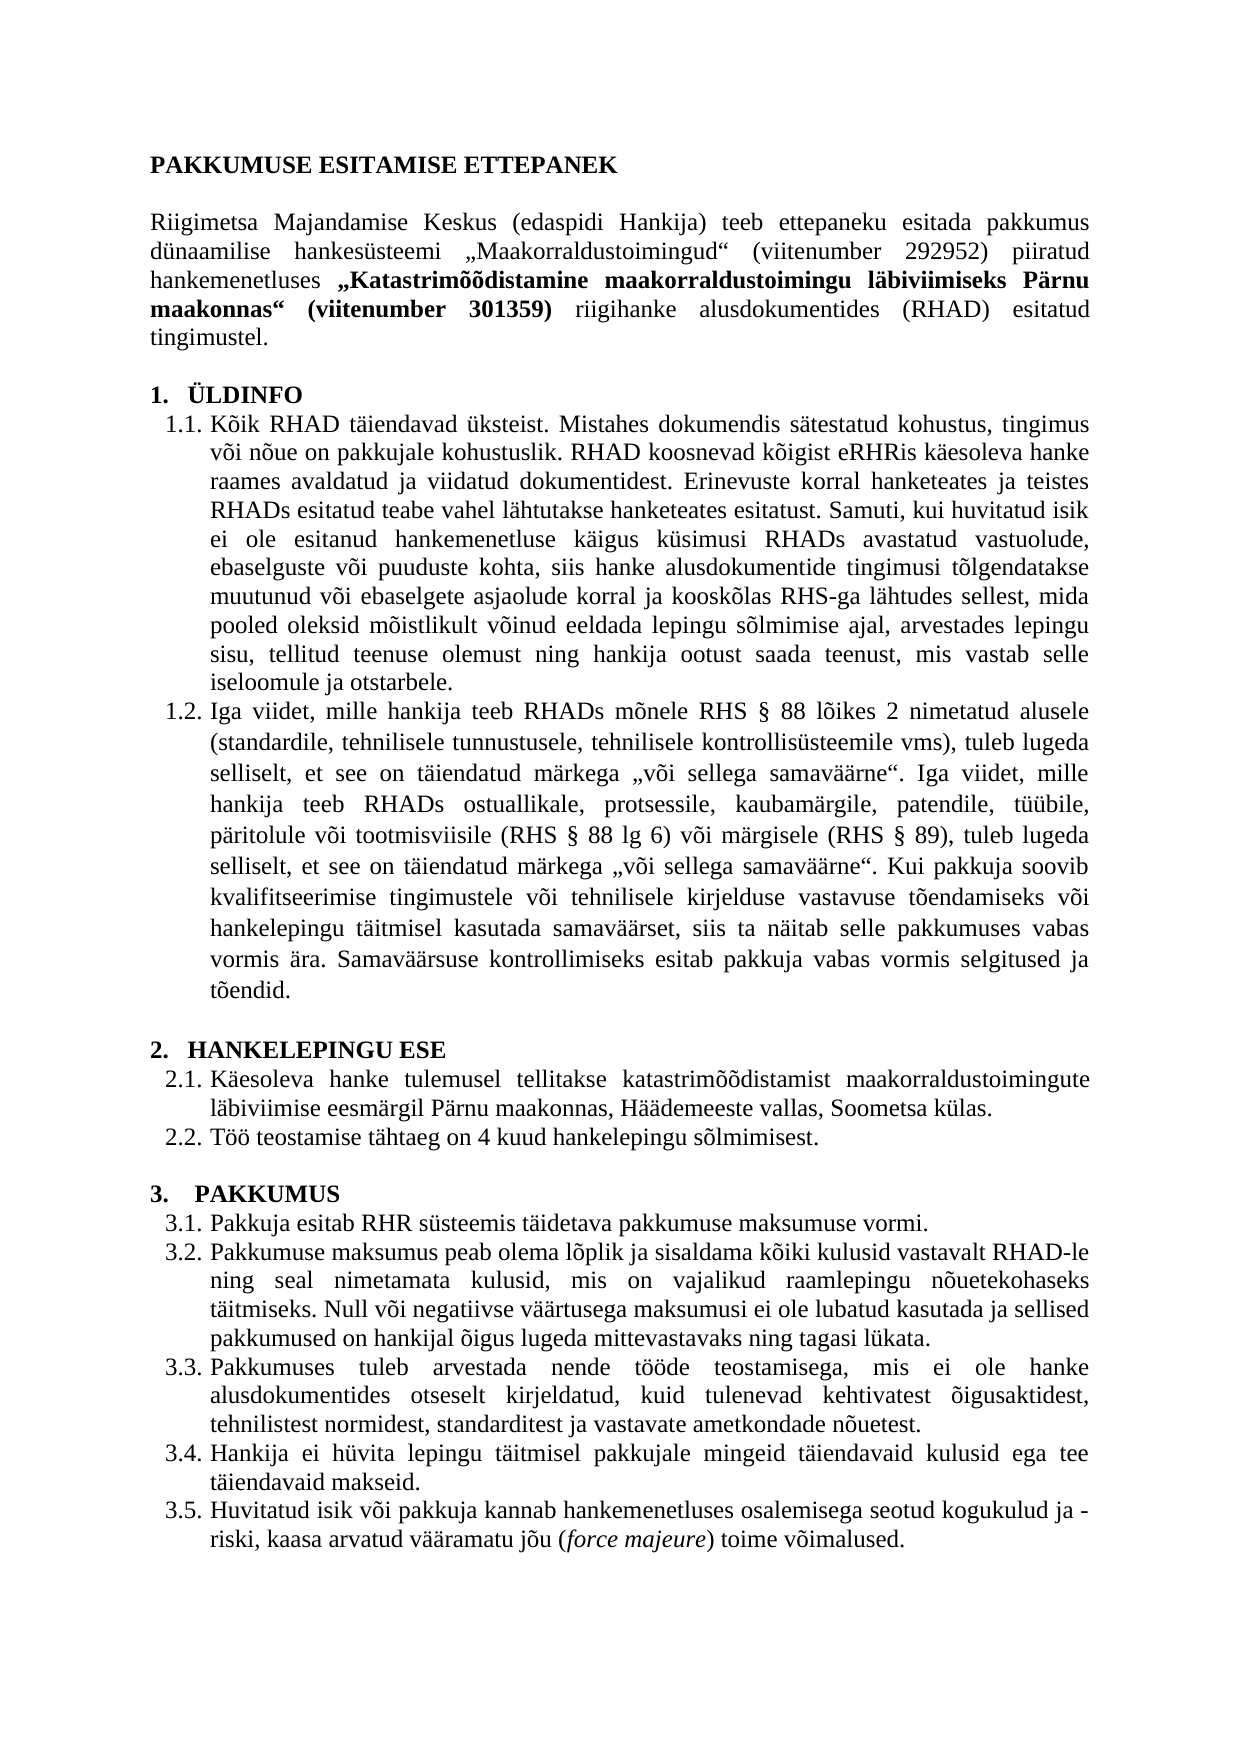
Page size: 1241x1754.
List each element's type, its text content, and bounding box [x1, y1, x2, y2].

text Huvitatud isik või pakkuja kannab hankemenetluses osalemisega seotud kogukulud ja -riski, kaasa arvatud vääramatu jõu (force majeure) toime võimalused. [165, 1495, 1090, 1553]
list Riigimetsa Majandamise Keskus (edaspidi Hankija) teeb ettepaneku esitada pakkumus dünaamilise hankesüsteemi „Maakorraldustoimingud“ (viitenumber 292952) piiratud hankemenetluses „Katastrimõõdistamine maakorraldustoimingu läbiviimiseks Pärnu maakonnas“ (viitenumber 301359) riigihanke alusdokumentides (RHAD) esitatud tingimustel. [150, 207, 1090, 351]
text Töö teostamise tähtaeg on 4 kuud hankelepingu sõlmimisest. [165, 1122, 1090, 1150]
text PAKKUMUSE ESITAMISE ETTEPANEK [150, 150, 1090, 179]
text Hankija ei hüvita lepingu täitmisel pakkujale mingeid täiendavaid kulusid ega tee täiendavaid makseid. [165, 1438, 1090, 1495]
text Pakkumuse maksumus peab olema lõplik ja sisaldama kõiki kulusid vastavalt RHAD-le ning seal nimetamata kulusid, mis on vajalikud raamlepingu nõuetekohaseks täitmiseks. Null või negatiivse väärtusega maksumusi ei ole lubatud kasutada ja sellised pakkumused on hankijal õigus lugeda mittevastavaks ning tagasi lükata. [165, 1237, 1090, 1352]
text Kõik RHAD täiendavad üksteist. Mistahes dokumendis sätestatud kohustus, tingimus või nõue on pakkujale kohustuslik. RHAD koosnevad kõigist eRHRis käesoleva hanke raames avaldatud ja viidatud dokumentidest. Erinevuste korral hanketeates ja teistes RHADs esitatud teabe vahel lähtutakse hanketeates esitatust. Samuti, kui huvitatud isik ei ole esitanud hankemenetluse käigus küsimusi RHADs avastatud vastuolude, ebaselguste või puuduste kohta, siis hanke alusdokumentide tingimusi tõlgendatakse muutunud või ebaselgete asjaolude korral ja kooskõlas RHS-ga lähtudes sellest, mida pooled oleksid mõistlikult võinud eeldada lepingu sõlmimise ajal, arvestades lepingu sisu, tellitud teenuse olemust ning hankija ootust saada teenust, mis vastab selle iseloomule ja otstarbele. [165, 409, 1090, 696]
text Pakkumuses tuleb arvestada nende tööde teostamisega, mis ei ole hanke alusdokumentides otseselt kirjeldatud, kuid tulenevad kehtivatest õigusaktidest, tehnilistest normidest, standarditest ja vastavate ametkondade nõuetest. [165, 1352, 1090, 1438]
list HANKELEPINGU ESE [150, 1035, 1090, 1064]
list ÜLDINFO [150, 380, 1090, 409]
text Pakkuja esitab RHR süsteemis täidetava pakkumuse maksumuse vormi. [165, 1208, 1090, 1237]
text Käesoleva hanke tulemusel tellitakse katastrimõõdistamist maakorraldustoimingute läbiviimise eesmärgil Pärnu maakonnas, Häädemeeste vallas, Soometsa külas. [165, 1064, 1090, 1122]
text Iga viidet, mille hankija teeb RHADs mõnele RHS § 88 lõikes 2 nimetatud alusele (standardile, tehnilisele tunnustusele, tehnilisele kontrollisüsteemile vms), tuleb lugeda selliselt, et see on täiendatud märkega „või sellega samaväärne“. Iga viidet, mille hankija teeb RHADs ostuallikale, protsessile, kaubamärgile, patendile, tüübile, päritolule või tootmisviisile (RHS § 88 lg 6) või märgisele (RHS § 89), tuleb lugeda selliselt, et see on täiendatud märkega „või sellega samaväärne“. Kui pakkuja soovib kvalifitseerimise tingimustele või tehnilisele kirjelduse vastavuse tõendamiseks või hankelepingu täitmisel kasutada samaväärset, siis ta näitab selle pakkumuses vabas vormis ära. Samaväärsuse kontrollimiseks esitab pakkuja vabas vormis selgitused ja tõendid. [165, 696, 1090, 1004]
list PAKKUMUS [150, 1179, 1090, 1208]
